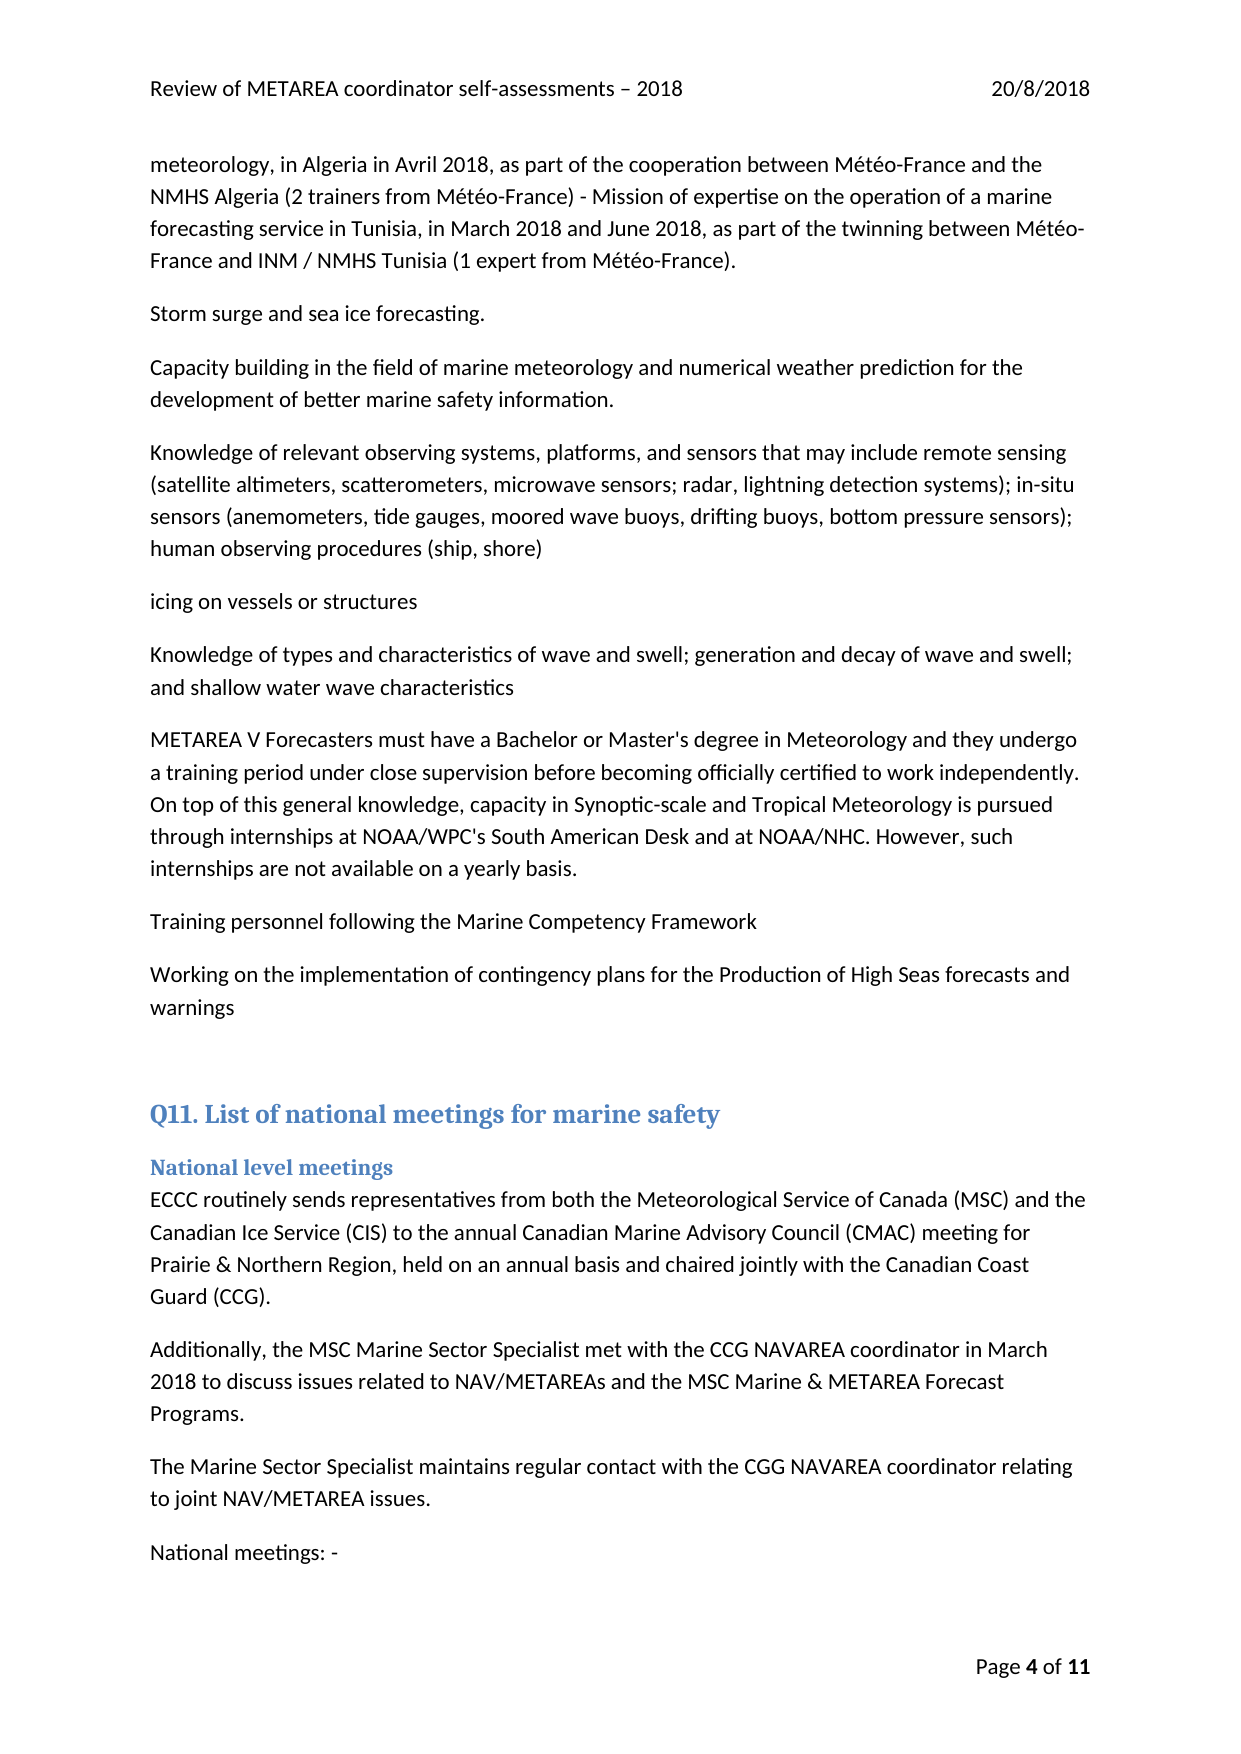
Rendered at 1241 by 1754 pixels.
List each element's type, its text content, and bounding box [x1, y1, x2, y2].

text icing on vessels or structures [150, 587, 1090, 615]
text Working on the implementation of contingency plans for the Production of High Seas forecasts and warnings [150, 960, 1090, 1021]
subtitle National level meetings [150, 1155, 1090, 1182]
text The Marine Sector Specialist maintains regular contact with the CGG NAVAREA coordinator relating to joint NAV/METAREA issues. [150, 1452, 1090, 1513]
text Knowledge of types and characteristics of wave and swell; generation and decay of wave and swell; and shallow water wave characteristics [150, 640, 1090, 701]
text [150, 150, 1090, 274]
text METAREA V Forecasters must have a Bachelor or Master's degree in Meteorology and they undergo a training period under close supervision before becoming officially certified to work independently. On top of this general knowledge, capacity in Synoptic-scale and Tropical Meteorology is pursued through internships at NOAA/WPC's South American Desk and at NOAA/NHC. However, such internships are not available on a yearly basis. [150, 726, 1090, 882]
subtitle Q11. List of national meetings for marine safety [150, 1099, 1090, 1130]
text Knowledge of relevant observing systems, platforms, and sensors that may include remote sensing (satellite altimeters, scatterometers, microwave sensors; radar, lightning detection systems); in-situ sensors (anemometers, tide gauges, moored wave buoys, drifting buoys, bottom pressure sensors); human observing procedures (ship, shore) [150, 438, 1090, 562]
text ECCC routinely sends representatives from both the Meteorological Service of Canada (MSC) and the Canadian Ice Service (CIS) to the annual Canadian Marine Advisory Council (CMAC) meeting for Prairie & Northern Region, held on an annual basis and chaired jointly with the Canadian Coast Guard (CCG). [150, 1185, 1090, 1310]
text Additionally, the MSC Marine Sector Specialist met with the CCG NAVAREA coordinator in March 2018 to discuss issues related to NAV/METAREAs and the MSC Marine & METAREA Forecast Programs. [150, 1335, 1090, 1427]
text National meetings: - [150, 1538, 1090, 1566]
text Storm surge and sea ice forecasting. [150, 299, 1090, 328]
text Training personnel following the Marine Competency Framework [150, 907, 1090, 935]
text Capacity building in the field of marine meteorology and numerical weather prediction for the development of better marine safety information. [150, 353, 1090, 413]
